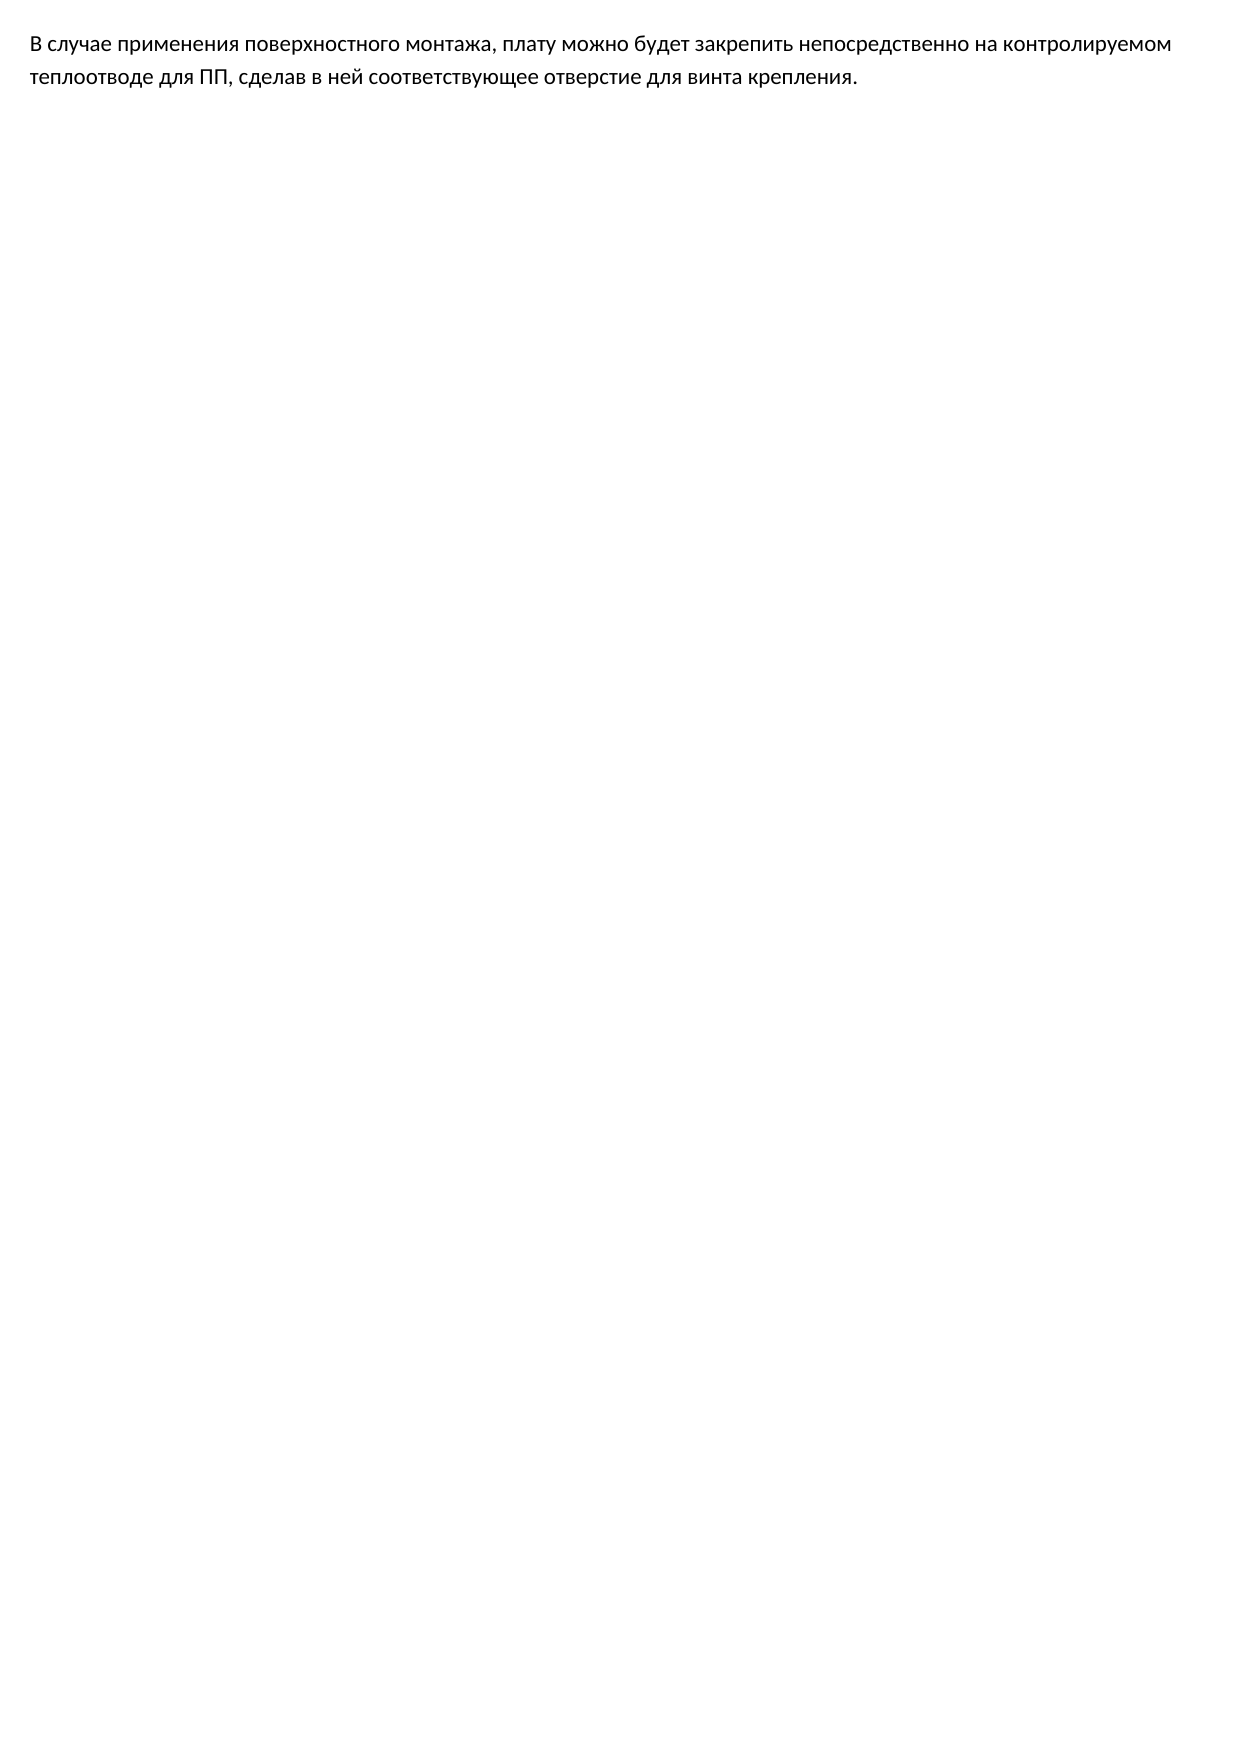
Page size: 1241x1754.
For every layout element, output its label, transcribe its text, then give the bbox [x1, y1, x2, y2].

text В случае применения поверхностного монтажа, плату можно будет закрепить непосредственно на контролируемом теплоотводе для ПП, сделав в ней соответствующее отверстие для винта крепления. [29, 29, 1205, 90]
